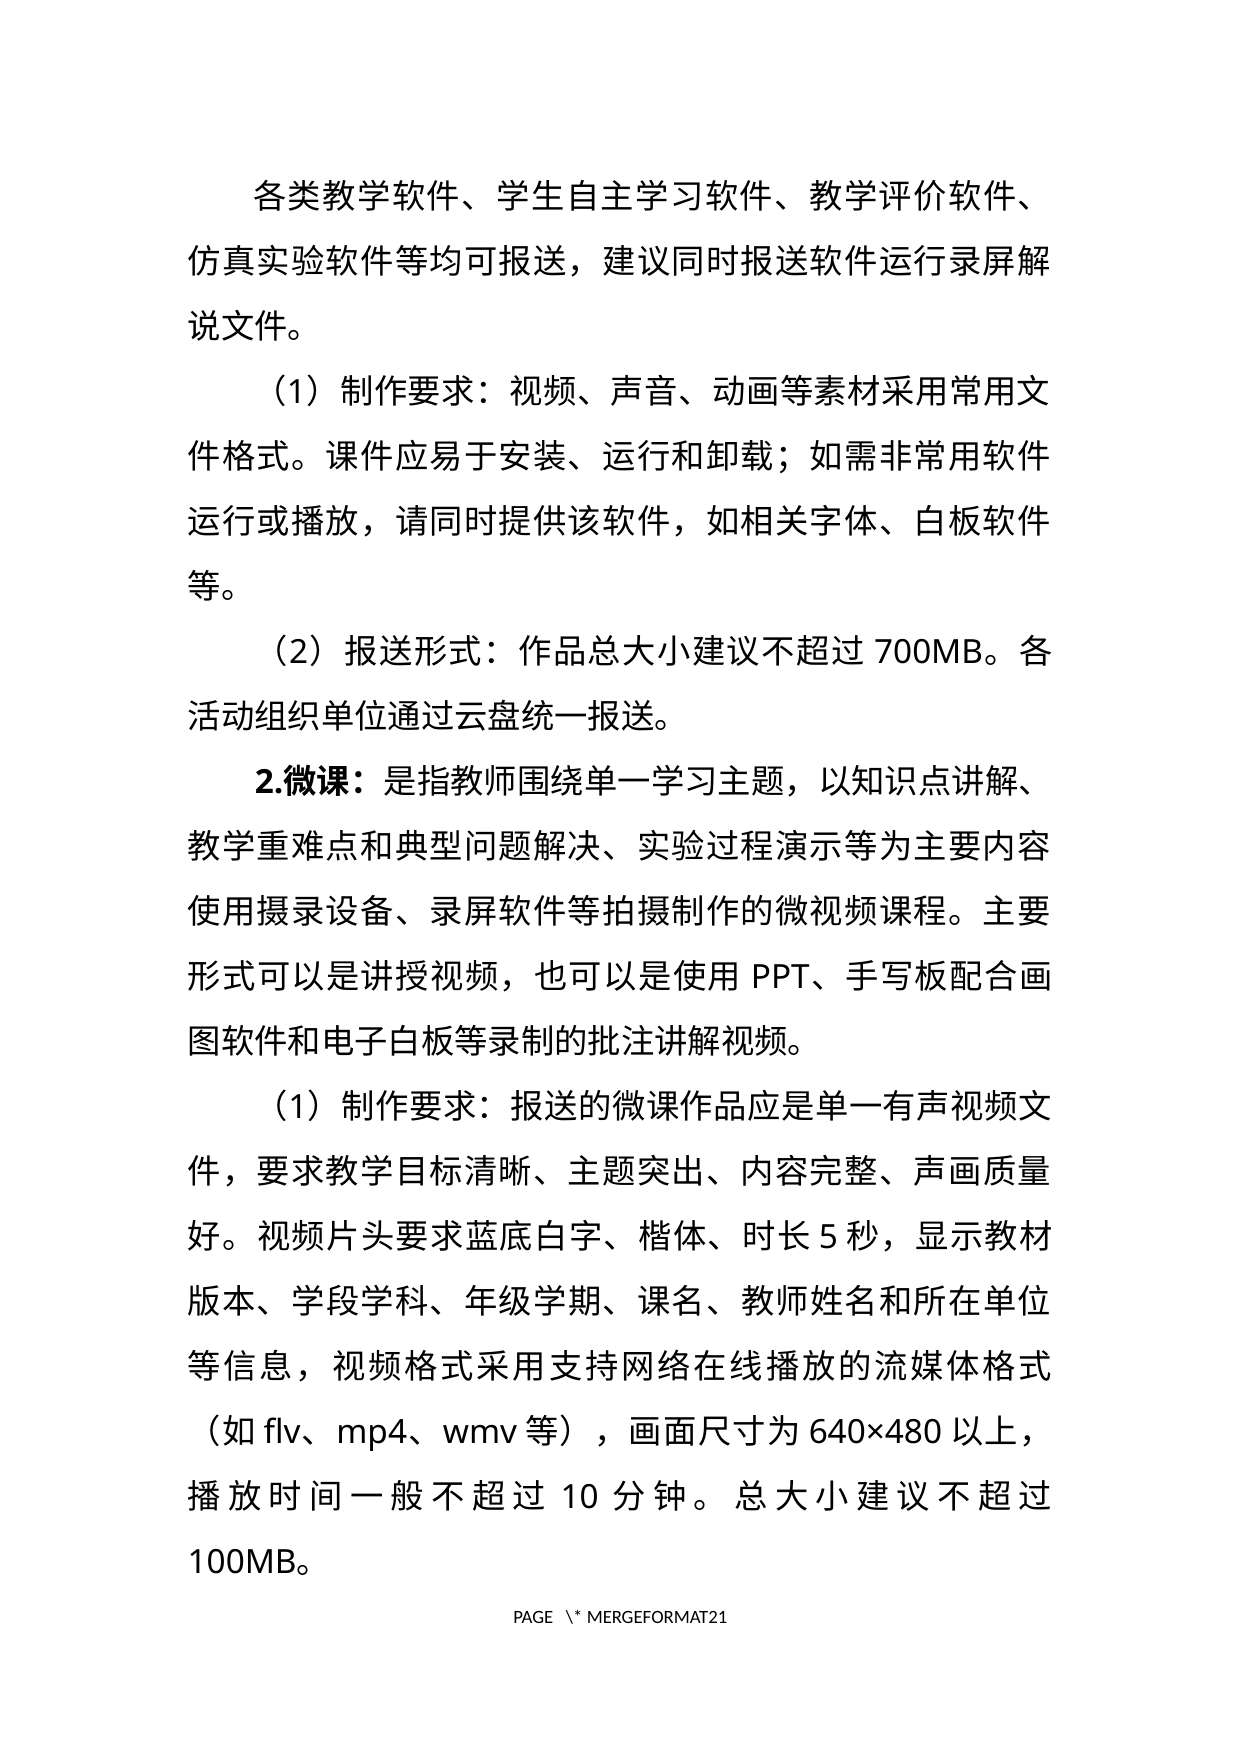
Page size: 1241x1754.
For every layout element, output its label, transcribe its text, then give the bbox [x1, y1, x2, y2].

text （1）制作要求：报送的微课作品应是单一有声视频文件，要求教学目标清晰、主题突出、内容完整、声画质量好。视频片头要求蓝底白字、楷体、时长5秒，显示教材版本、学段学科、年级学期、课名、教师姓名和所在单位等信息，视频格式采用支持网络在线播放的流媒体格式（如flv、mp4、wmv等），画面尺寸为640×480以上，播放时间一般不超过10分钟。总大小建议不超过100MB。 [187, 1072, 1053, 1592]
text （2）报送形式：作品总大小建议不超过700MB。各活动组织单位通过云盘统一报送。 [187, 617, 1053, 747]
text 2.微课：是指教师围绕单一学习主题，以知识点讲解、教学重难点和典型问题解决、实验过程演示等为主要内容，使用摄录设备、录屏软件等拍摄制作的微视频课程。主要形式可以是讲授视频，也可以是使用PPT、手写板配合画图软件和电子白板等录制的批注讲解视频。 [187, 747, 1053, 1072]
text 各类教学软件、学生自主学习软件、教学评价软件、仿真实验软件等均可报送，建议同时报送软件运行录屏解说文件。 [187, 162, 1053, 357]
text （1）制作要求：视频、声音、动画等素材采用常用文件格式。课件应易于安装、运行和卸载；如需非常用软件运行或播放，请同时提供该软件，如相关字体、白板软件等。 [187, 357, 1053, 617]
